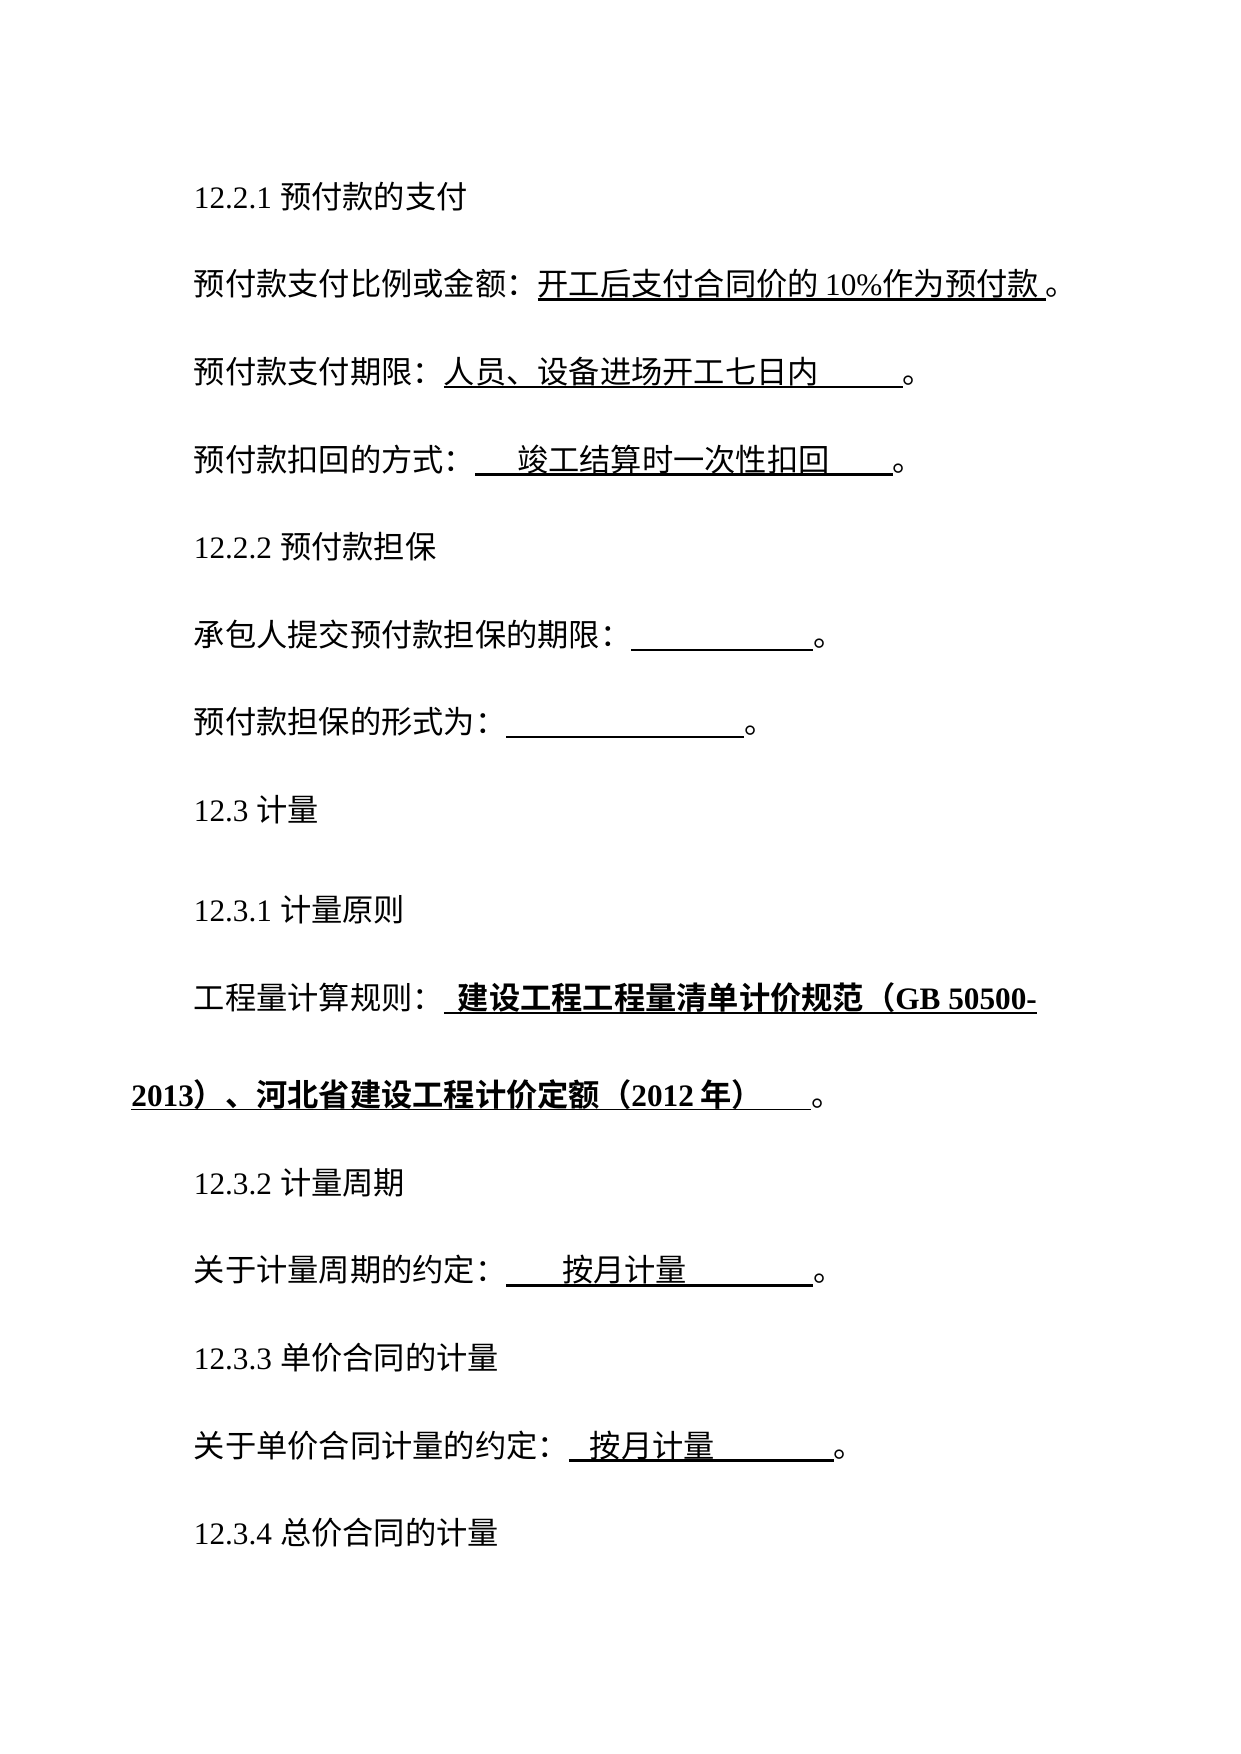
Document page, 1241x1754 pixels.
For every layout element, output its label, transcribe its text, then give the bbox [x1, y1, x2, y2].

text 12.3.1 计量原则 [131, 875, 1144, 940]
text 关于计量周期的约定： 按月计量 。 [131, 1236, 1144, 1301]
text 工程量计算规则： 建设工程工程量清单计价规范（GB 50500-2013）、河北省建设工程计价定额（2012年） 。 [131, 963, 1144, 1125]
text 12.3.2 计量周期 [131, 1148, 1144, 1213]
text 承包人提交预付款担保的期限： 。 [131, 600, 1144, 665]
text 关于单价合同计量的约定： 按月计量 。 [131, 1411, 1144, 1476]
text 预付款支付期限：人员、设备进场开工七日内 。 [131, 337, 1144, 402]
text 预付款担保的形式为： 。 [131, 688, 1144, 753]
text 12.2.1 预付款的支付 [131, 162, 1144, 227]
text 12.3.4 总价合同的计量 [131, 1498, 1144, 1563]
text 12.3.3 单价合同的计量 [131, 1323, 1144, 1388]
text 12.3 计量 [131, 775, 1144, 840]
text 预付款扣回的方式： 竣工结算时一次性扣回 。 [131, 425, 1144, 490]
text 预付款支付比例或金额：开工后支付合同价的10%作为预付款 。 [131, 249, 1144, 314]
text 12.2.2 预付款担保 [131, 512, 1144, 577]
